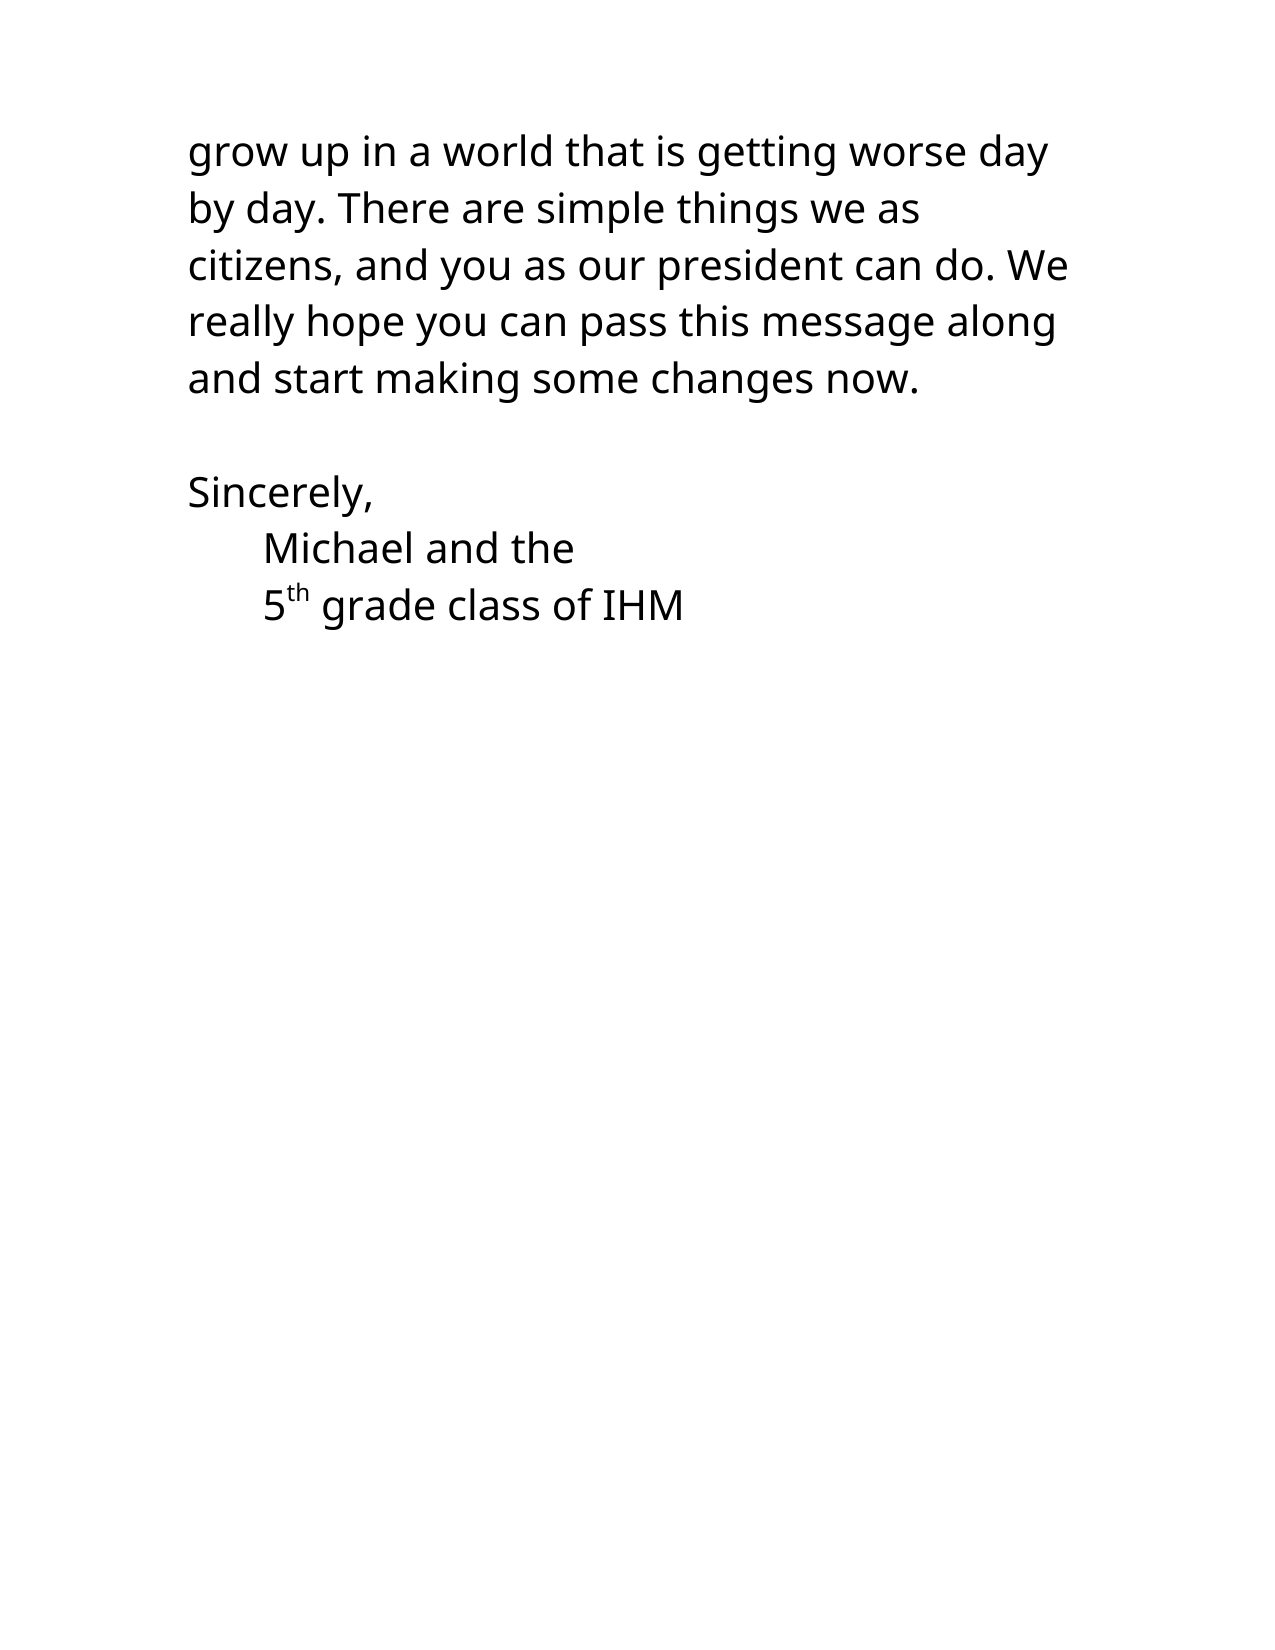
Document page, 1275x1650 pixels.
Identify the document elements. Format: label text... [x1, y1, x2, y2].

text 5th grade class of IHM [262, 576, 1087, 633]
text Michael and the [187, 519, 1087, 576]
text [187, 122, 1087, 406]
text Sincerely, [187, 462, 1087, 519]
